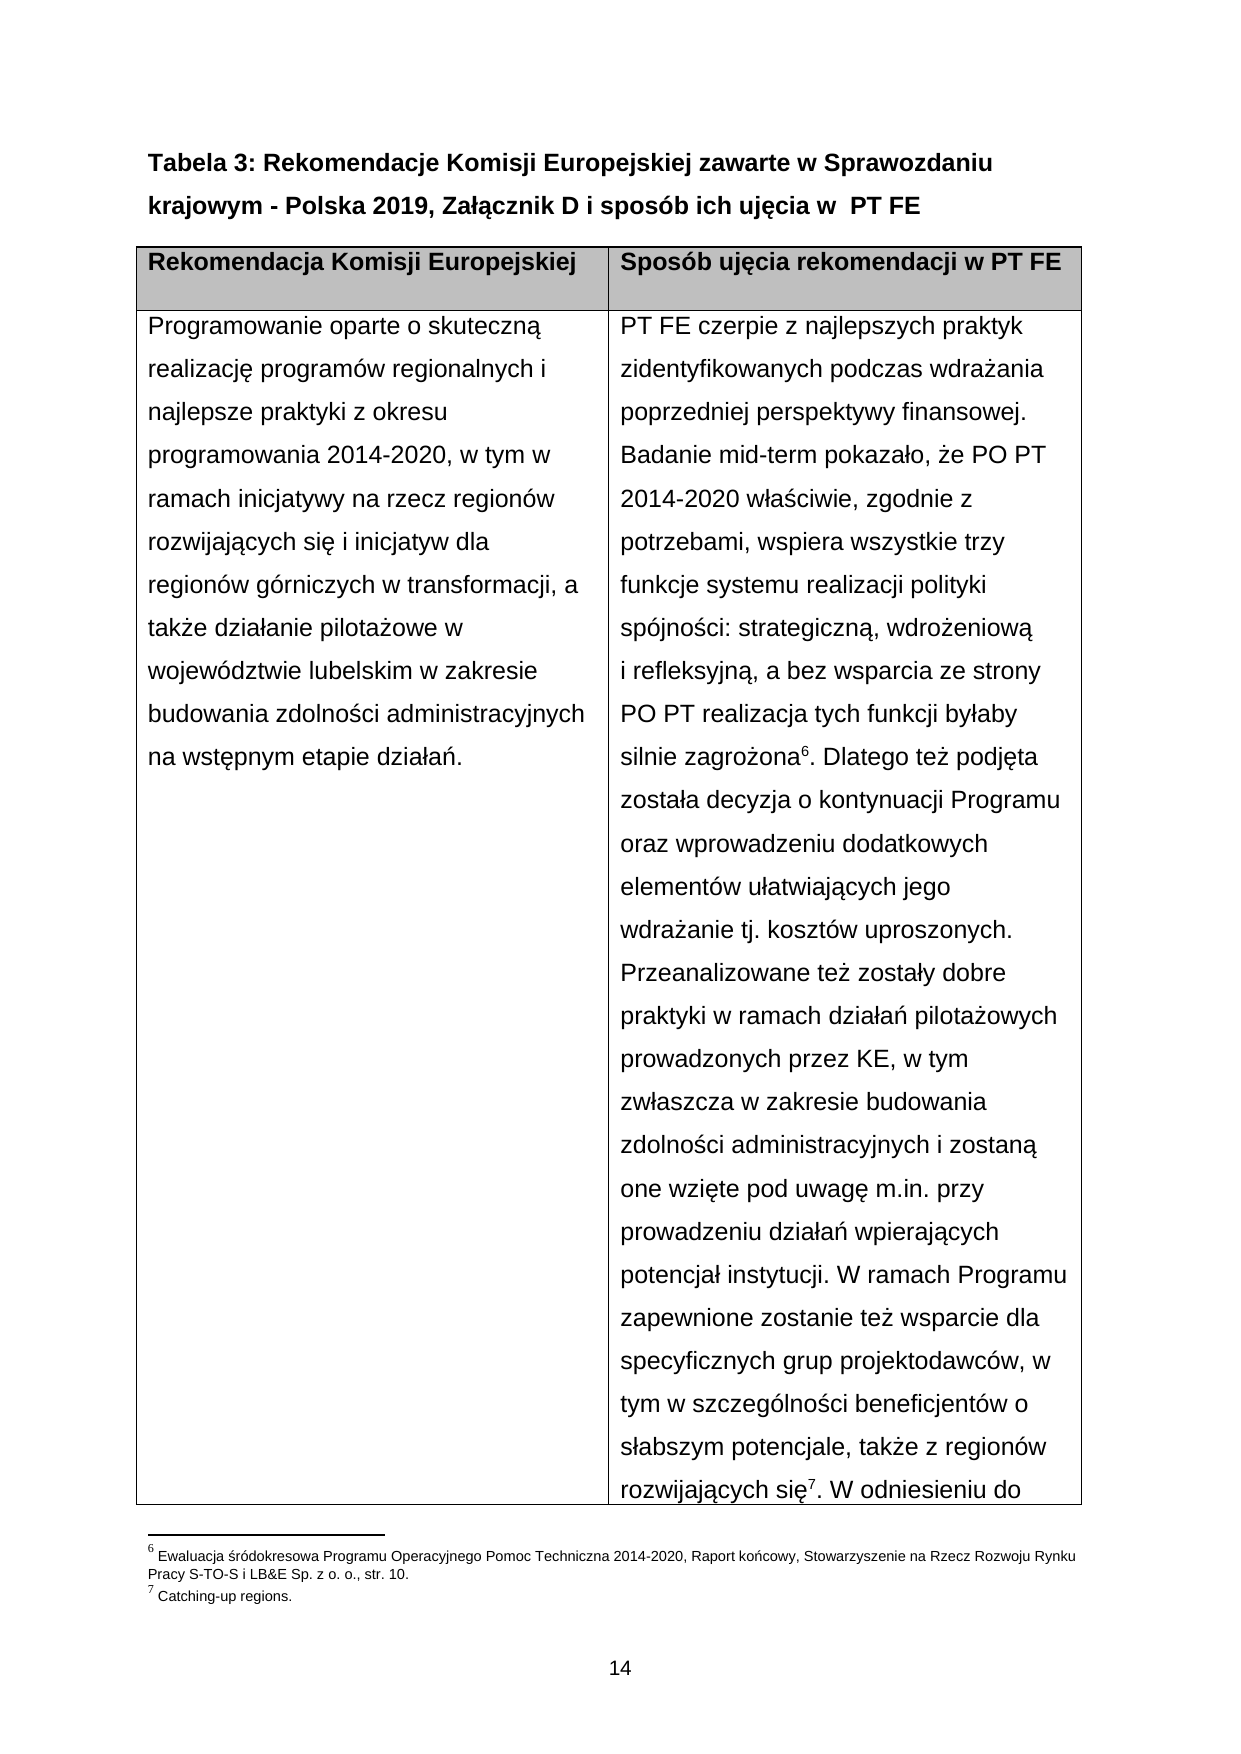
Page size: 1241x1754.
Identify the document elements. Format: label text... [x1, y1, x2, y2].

text Tabela 3: Rekomendacje Komisji Europejskiej zawarte w Sprawozdaniu krajowym - Polska 2019, Załącznik D i sposób ich ujęcia w PT FE [148, 148, 1093, 219]
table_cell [609, 311, 1081, 1504]
table_header Rekomendacja Komisji Europejskiej [137, 248, 608, 310]
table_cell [137, 311, 608, 1504]
table_header Sposób ujęcia rekomendacji w PT FE [609, 248, 1081, 310]
